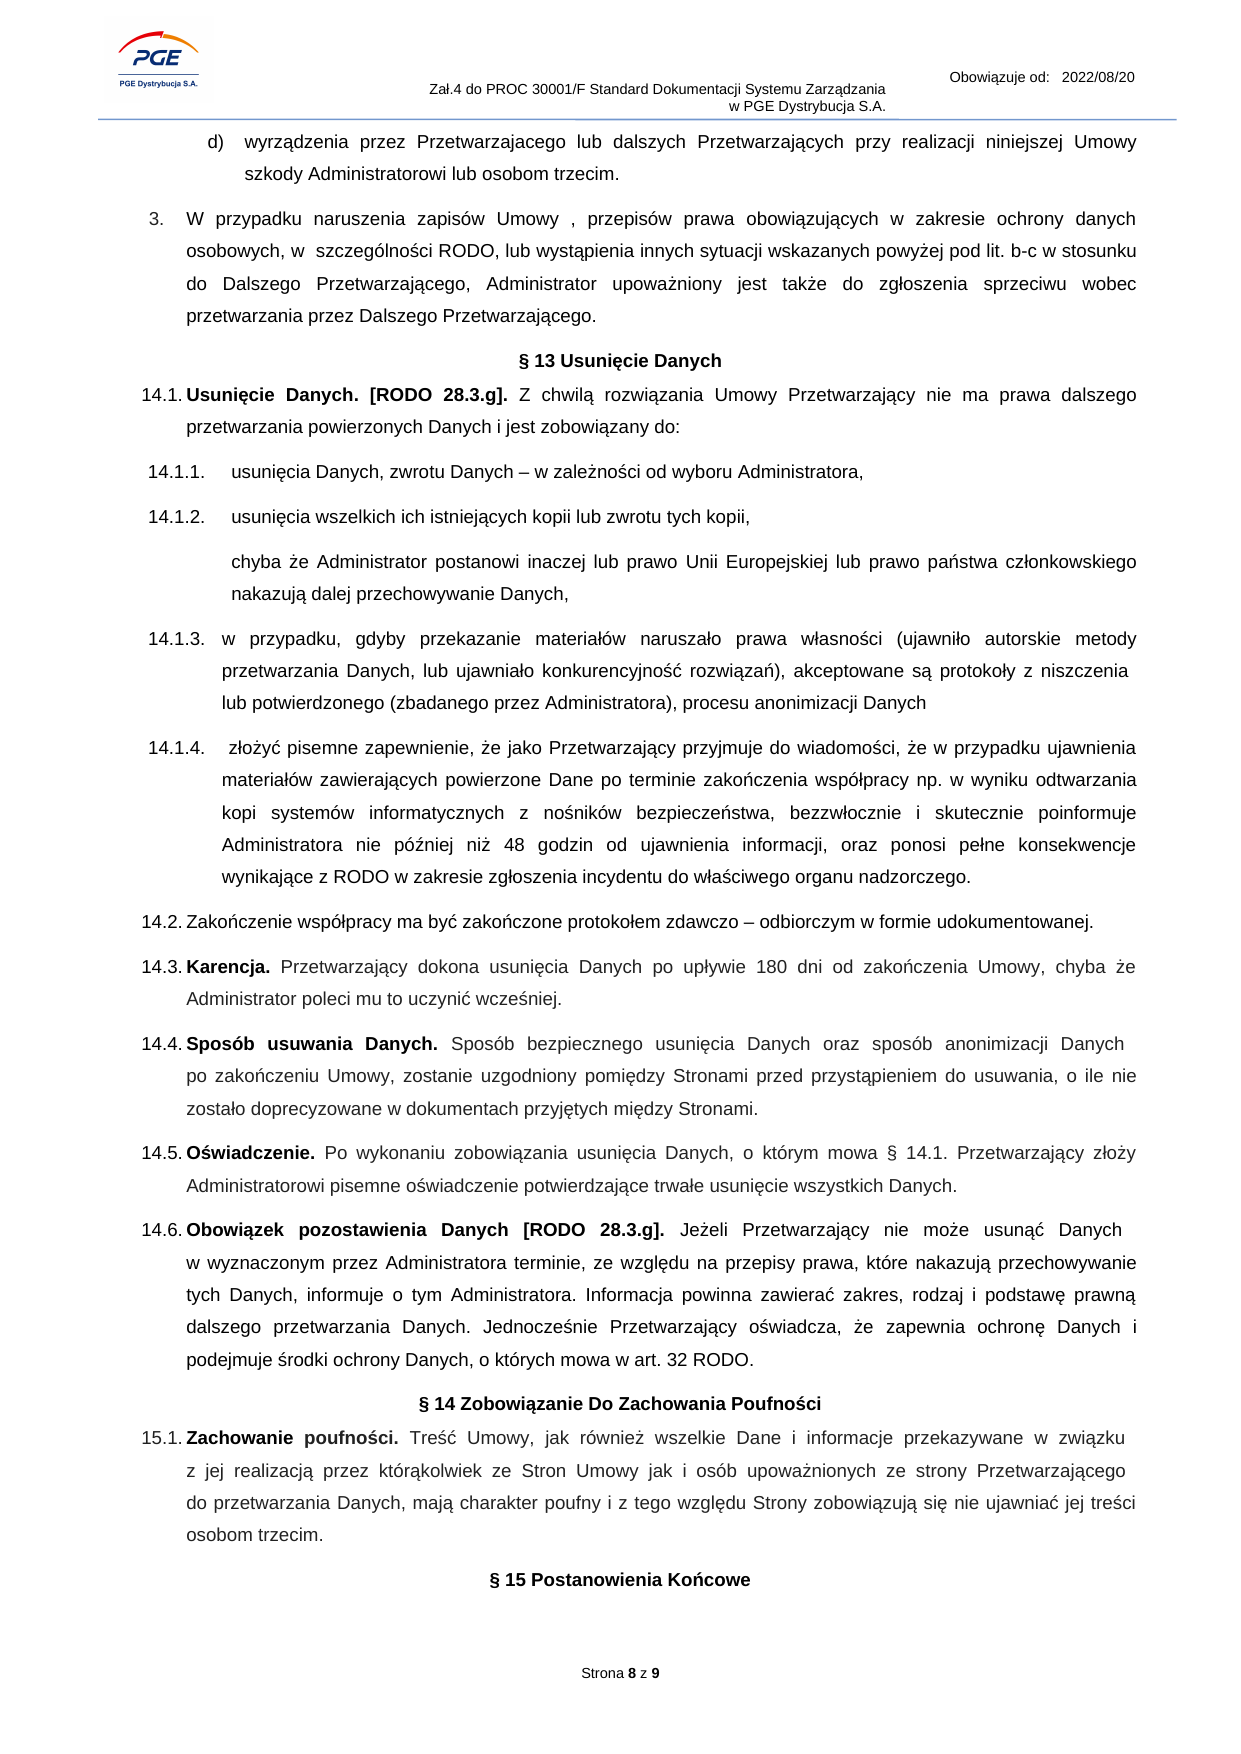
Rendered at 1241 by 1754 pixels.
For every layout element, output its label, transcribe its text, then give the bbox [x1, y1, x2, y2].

list Sposób usuwania Danych. Sposób bezpiecznego usunięcia Danych oraz sposób anonimizacji Danych po zakończeniu Umowy, zostanie uzgodniony pomiędzy Stronami przed przystąpieniem do usuwania, o ile nie zostało doprecyzowane w dokumentach przyjętych między Stronami. [141, 1033, 1137, 1119]
list Zakończenie współpracy ma być zakończone protokołem zdawczo – odbiorczym w formie udokumentowanej. [141, 911, 1137, 932]
text chyba że Administrator postanowi inaczej lub prawo Unii Europejskiej lub prawo państwa członkowskiego nakazują dalej przechowywanie Danych, [231, 550, 1137, 604]
list w przypadku, gdyby przekazanie materiałów naruszało prawa własności (ujawniło autorskie metody przetwarzania Danych, lub ujawniało konkurencyjność rozwiązań), akceptowane są protokoły z niszczenia lub potwierdzonego (zbadanego przez Administratora), procesu anonimizacji Danych [148, 627, 1137, 714]
text § 14 Zobowiązanie Do Zachowania Poufności [103, 1393, 1137, 1415]
list Karencja. Przetwarzający dokona usunięcia Danych po upływie 180 dni od zakończenia Umowy, chyba że Administrator poleci mu to uczynić wcześniej. [141, 956, 1137, 1009]
list Oświadczenie. Po wykonaniu zobowiązania usunięcia Danych, o którym mowa § 14.1. Przetwarzający złoży Administratorowi pisemne oświadczenie potwierdzające trwałe usunięcie wszystkich Danych. [141, 1142, 1137, 1196]
list wyrządzenia przez Przetwarzajacego lub dalszych Przetwarzających przy realizacji niniejszej Umowy szkody Administratorowi lub osobom trzecim. [207, 131, 1137, 185]
picture [103, 16, 214, 103]
list Obowiązek pozostawienia Danych [RODO 28.3.g]. Jeżeli Przetwarzający nie może usunąć Danych w wyznaczonym przez Administratora terminie, ze względu na przepisy prawa, które nakazują przechowywanie tych Danych, informuje o tym Administratora. Informacja powinna zawierać zakres, rodzaj i podstawę prawną dalszego przetwarzania Danych. Jednocześnie Przetwarzający oświadcza, że zapewnia ochronę Danych i podejmuje środki ochrony Danych, o których mowa w art. 32 RODO. [141, 1219, 1137, 1370]
text § 13 Usunięcie Danych [103, 350, 1137, 371]
list Usunięcie Danych. [RODO 28.3.g]. Z chwilą rozwiązania Umowy Przetwarzający nie ma prawa dalszego przetwarzania powierzonych Danych i jest zobowiązany do: [141, 384, 1137, 438]
list złożyć pisemne zapewnienie, że jako Przetwarzający przyjmuje do wiadomości, że w przypadku ujawnienia materiałów zawierających powierzone Dane po terminie zakończenia współpracy np. w wyniku odtwarzania kopi systemów informatycznych z nośników bezpieczeństwa, bezzwłocznie i skutecznie poinformuje Administratora nie później niż 48 godzin od ujawnienia informacji, oraz ponosi pełne konsekwencje wynikające z RODO w zakresie zgłoszenia incydentu do właściwego organu nadzorczego. [148, 737, 1137, 888]
list W przypadku naruszenia zapisów Umowy , przepisów prawa obowiązujących w zakresie ochrony danych osobowych, w szczególności RODO, lub wystąpienia innych sytuacji wskazanych powyżej pod lit. b-c w stosunku do Dalszego Przetwarzającego, Administrator upoważniony jest także do zgłoszenia sprzeciwu wobec przetwarzania przez Dalszego Przetwarzającego. [148, 208, 1137, 326]
text § 15 Postanowienia Końcowe [103, 1569, 1137, 1590]
list Zachowanie poufności. Treść Umowy, jak również wszelkie Dane i informacje przekazywane w związku z jej realizacją przez którąkolwiek ze Stron Umowy jak i osób upoważnionych ze strony Przetwarzającego do przetwarzania Danych, mają charakter poufny i z tego względu Strony zobowiązują się nie ujawniać jej treści osobom trzecim. [141, 1427, 1137, 1546]
list usunięcia Danych, zwrotu Danych – w zależności od wyboru Administratora, [148, 461, 1137, 482]
list usunięcia wszelkich ich istniejących kopii lub zwrotu tych kopii, [148, 506, 1137, 527]
